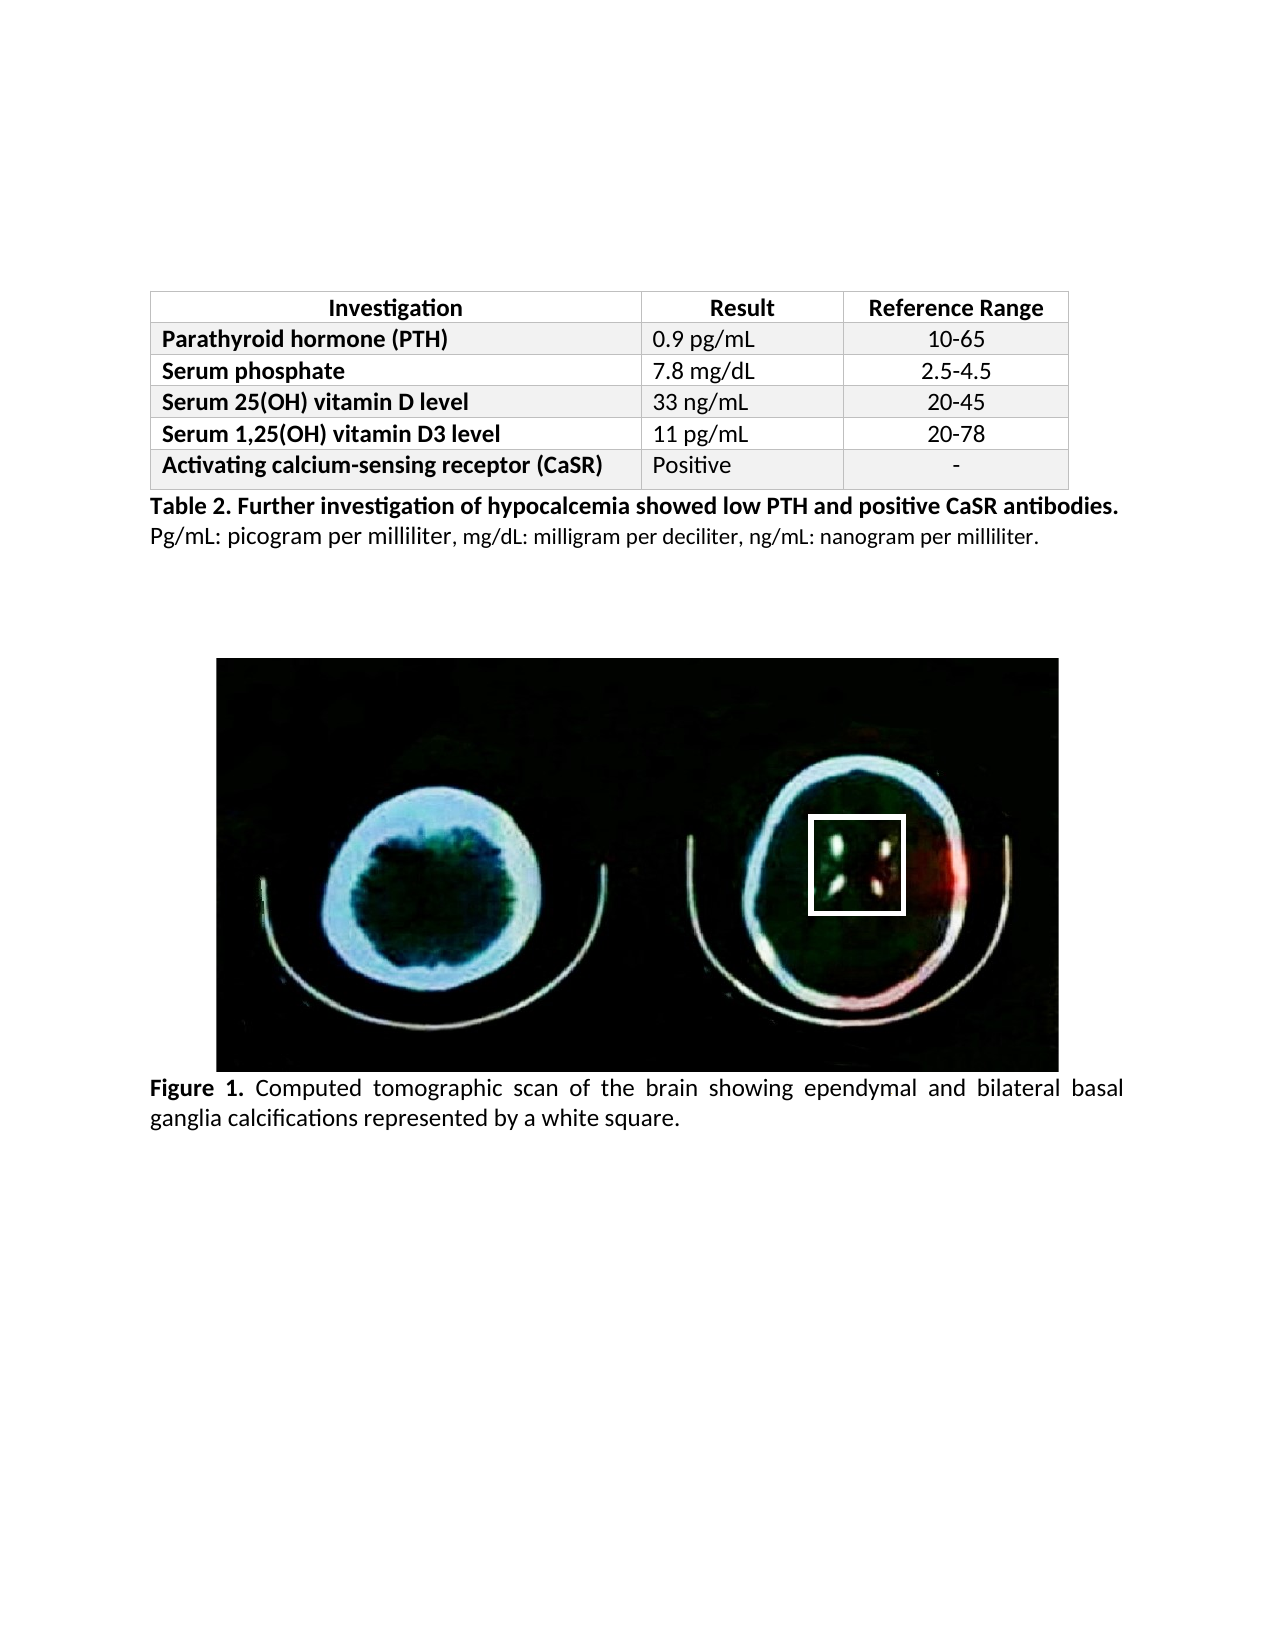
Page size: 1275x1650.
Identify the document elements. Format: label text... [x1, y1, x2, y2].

table_cell 7.8 mg/dL [642, 355, 843, 385]
table_cell 11 pg/mL [642, 418, 843, 448]
table_cell 20-45 [844, 386, 1068, 417]
table_cell 10-65 [844, 323, 1068, 354]
table_cell 20-78 [844, 418, 1068, 448]
table_cell Serum phosphate [151, 355, 641, 385]
text Figure 1. Computed tomographic scan of the brain showing ependymal and bilateral basal ganglia calcifications represented by a white square. [150, 1072, 1125, 1133]
table_cell 33 ng/mL [642, 386, 843, 417]
table_cell Activating calcium-sensing receptor (CaSR) [151, 450, 641, 489]
table_cell Positive [642, 450, 843, 489]
table_header Reference Range [844, 292, 1068, 322]
table_header Investigation [151, 292, 641, 322]
table_cell Parathyroid hormone (PTH) [151, 323, 641, 354]
table_cell Serum 1,25(OH) vitamin D3 level [151, 418, 641, 448]
table_cell 0.9 pg/mL [642, 323, 843, 354]
table_header Result [642, 292, 843, 322]
text Table 2. Further investigation of hypocalcemia showed low PTH and positive CaSR antibodies. Pg/mL: picogram per milliliter, mg/dL: milligram per deciliter, ng/mL: nanogram per milliliter. [150, 490, 1125, 551]
table_cell Serum 25(OH) vitamin D level [151, 386, 641, 417]
picture [216, 658, 1059, 1072]
table_cell - [844, 450, 1068, 489]
table_cell 2.5-4.5 [844, 355, 1068, 385]
